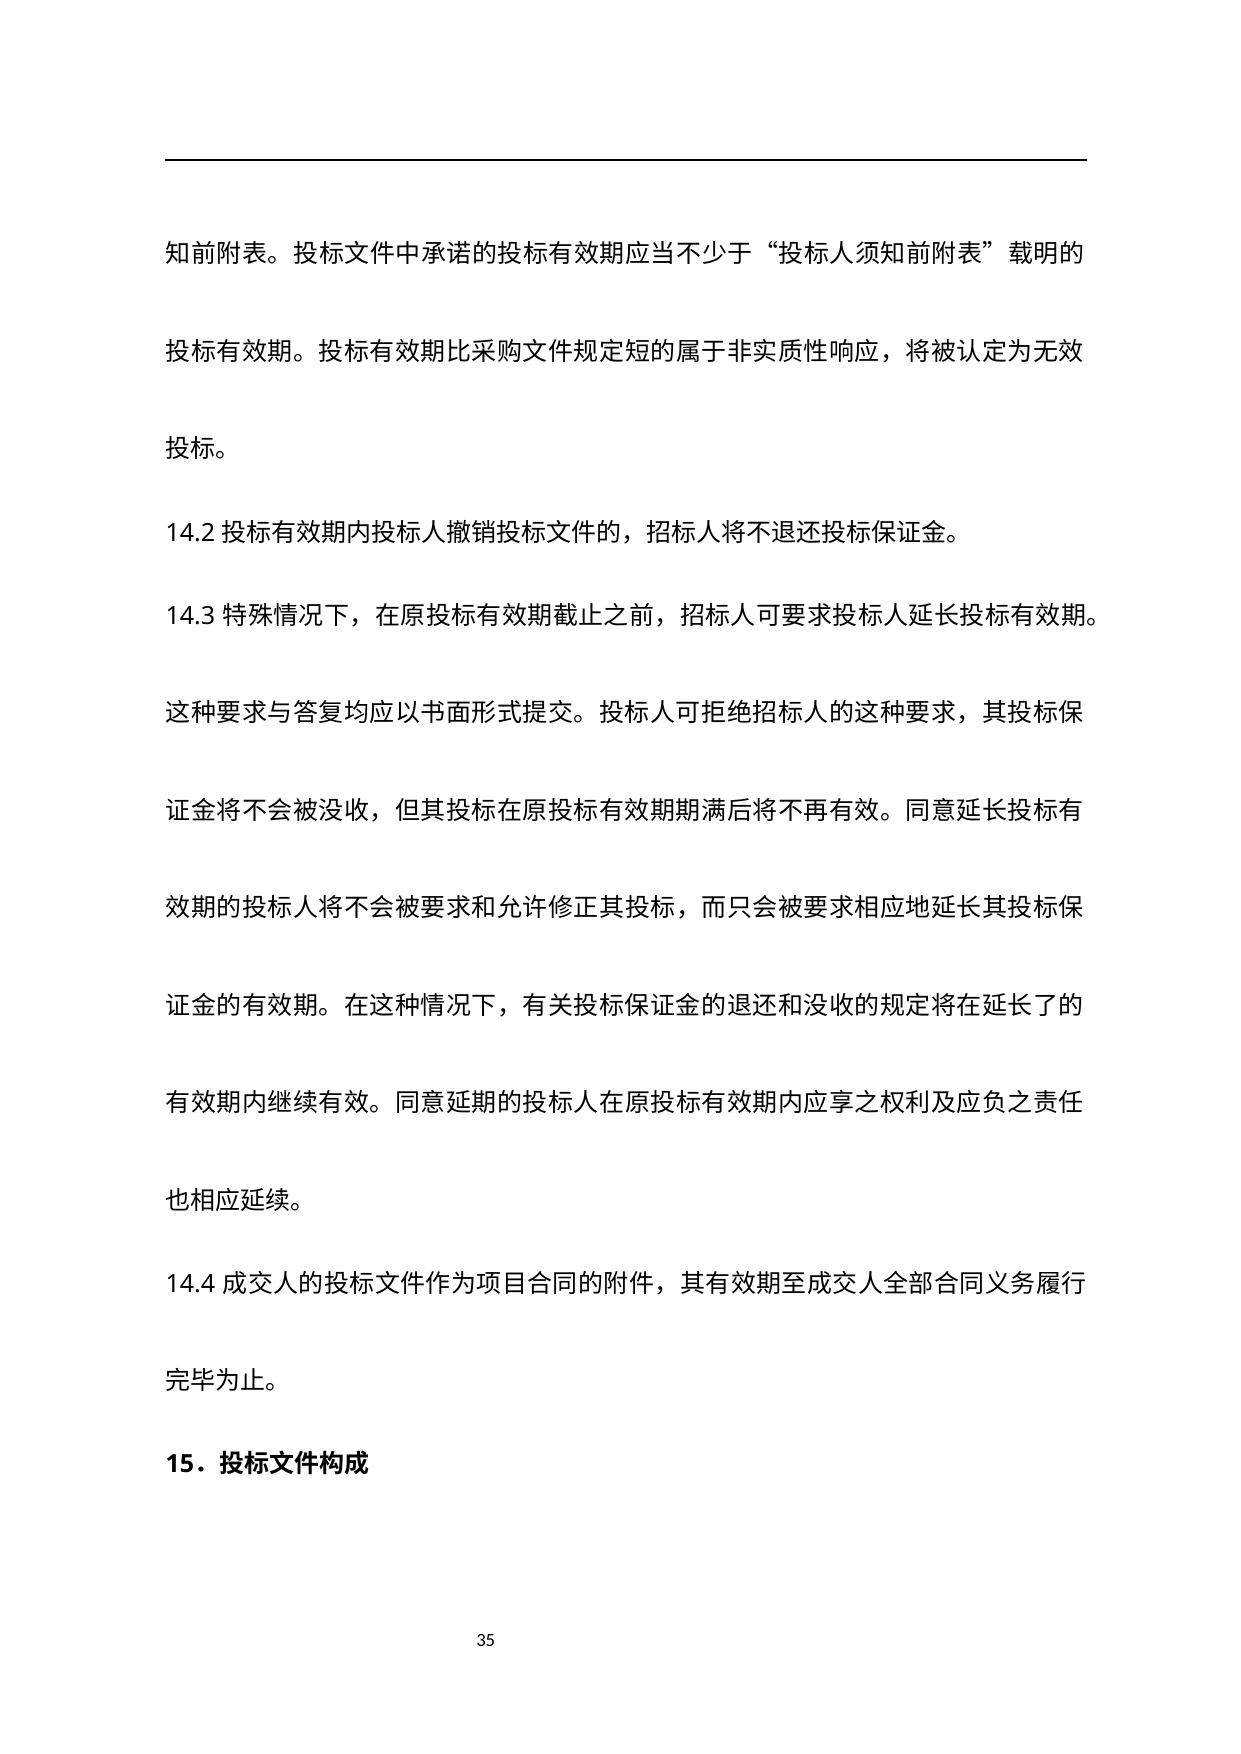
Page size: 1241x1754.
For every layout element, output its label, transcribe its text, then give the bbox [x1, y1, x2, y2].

text 14.3 特殊情况下，在原投标有效期截止之前，招标人可要求投标人延长投标有效期。这种要求与答复均应以书面形式提交。投标人可拒绝招标人的这种要求，其投标保证金将不会被没收，但其投标在原投标有效期期满后将不再有效。同意延长投标有效期的投标人将不会被要求和允许修正其投标，而只会被要求相应地延长其投标保证金的有效期。在这种情况下，有关投标保证金的退还和没收的规定将在延长了的有效期内继续有效。同意延期的投标人在原投标有效期内应享之权利及应负之责任也相应延续。 [165, 581, 1087, 1231]
text 14.2 投标有效期内投标人撤销投标文件的，招标人将不退还投标保证金。 [165, 498, 1087, 563]
text 14.4 成交人的投标文件作为项目合同的附件，其有效期至成交人全部合同义务履行完毕为止。 [165, 1249, 1087, 1411]
text 15．投标文件构成 [165, 1429, 1087, 1494]
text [165, 219, 1087, 479]
